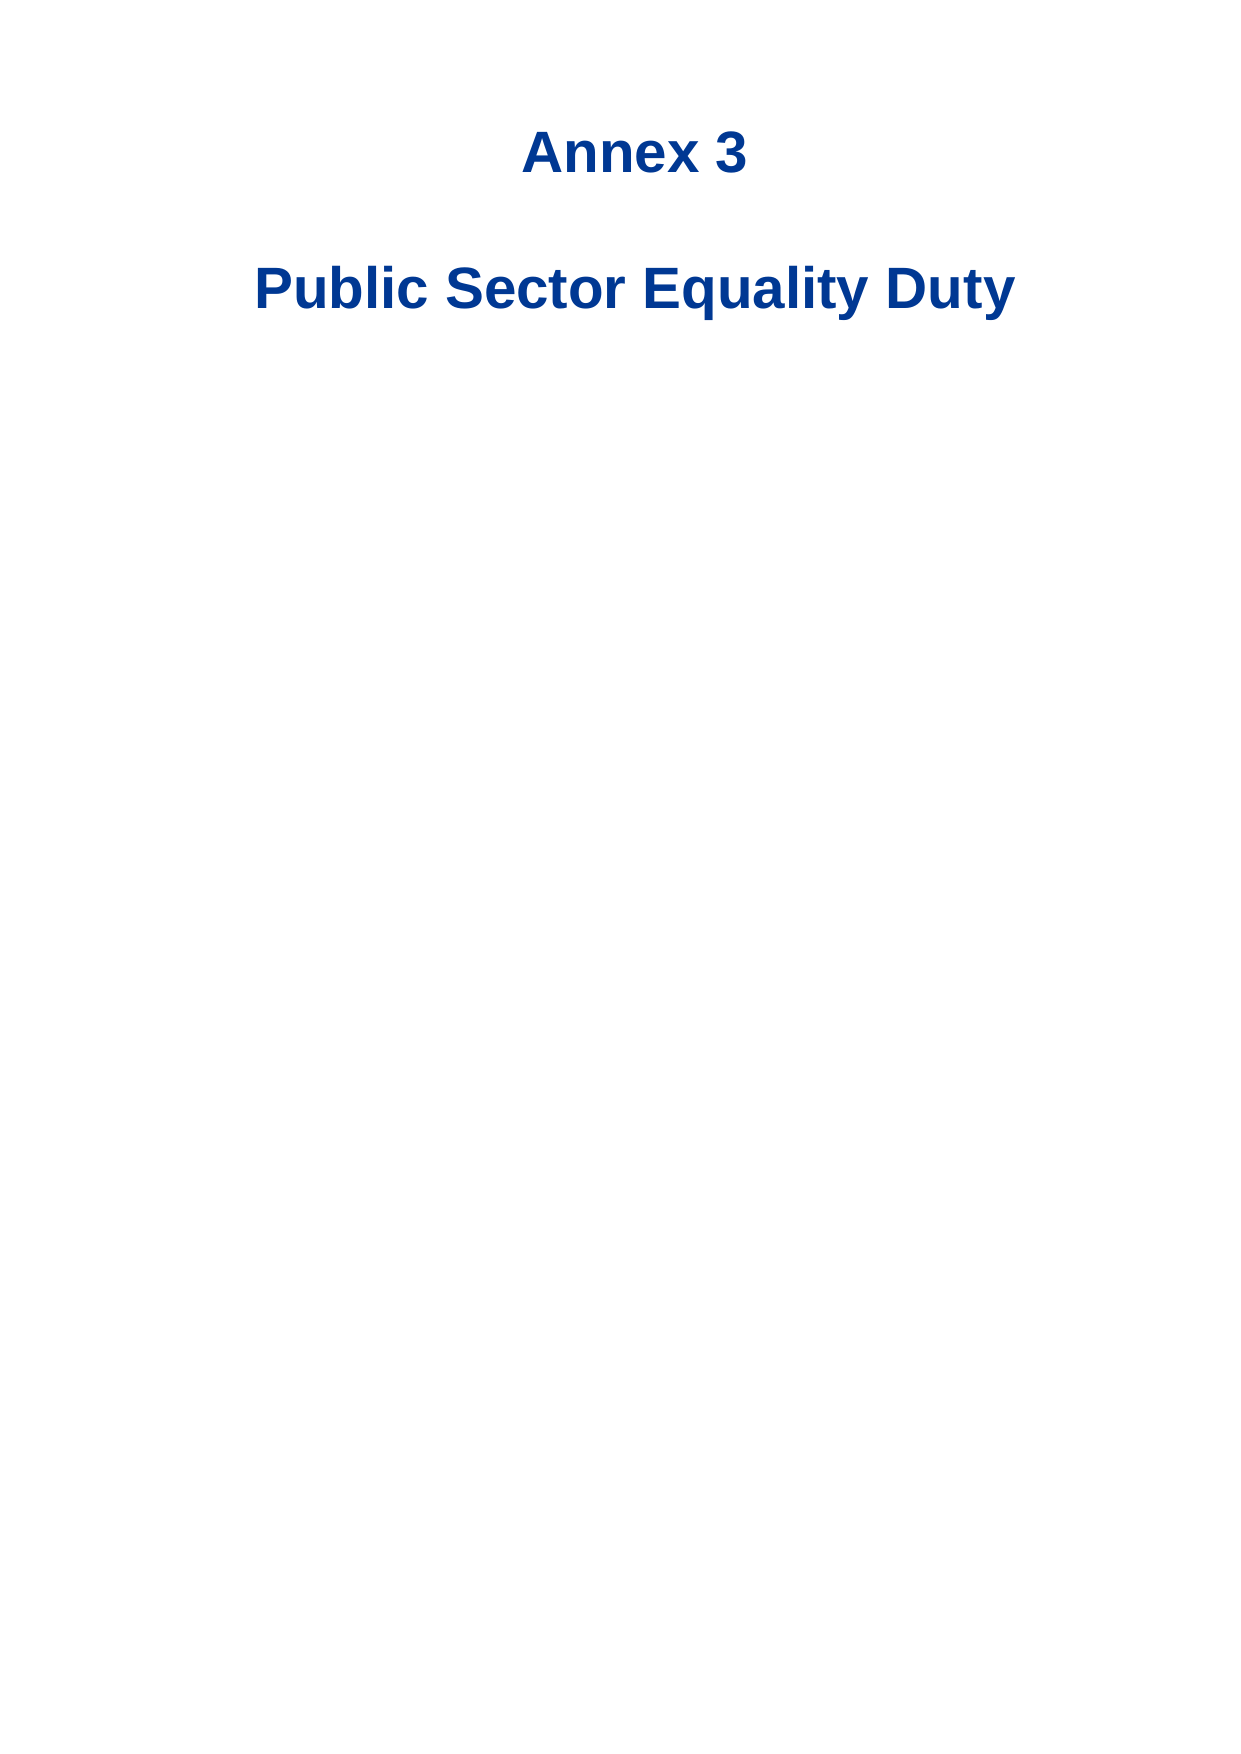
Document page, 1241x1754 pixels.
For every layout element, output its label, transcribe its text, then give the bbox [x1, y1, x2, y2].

title Public Sector Equality Duty [148, 253, 1122, 321]
